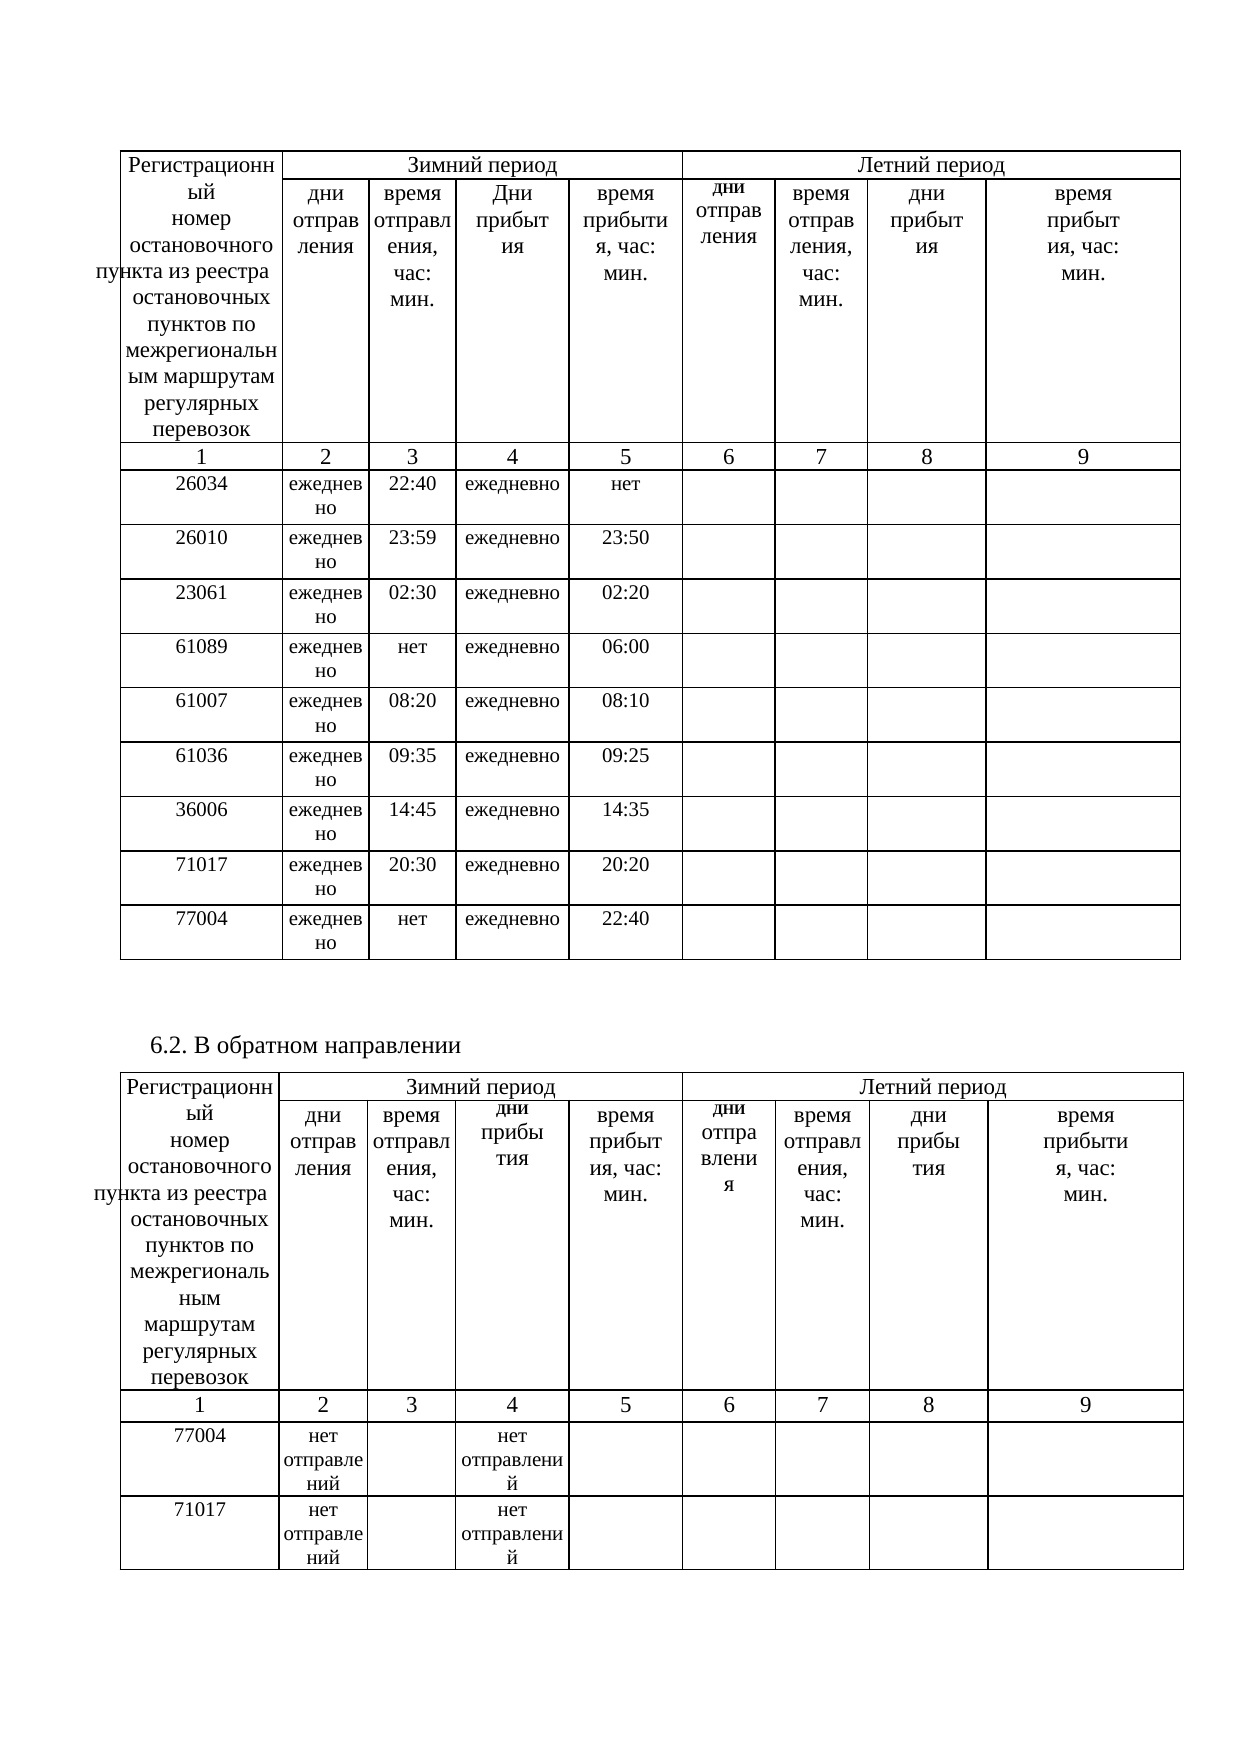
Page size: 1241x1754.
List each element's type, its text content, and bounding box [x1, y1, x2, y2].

table_cell 71017 [121, 852, 282, 904]
table_cell [776, 580, 867, 632]
table_cell 6 [683, 1391, 775, 1421]
table_cell 23061 [121, 580, 282, 632]
table_header Зимний период [280, 1073, 682, 1099]
table_cell 61036 [121, 743, 282, 796]
table_cell ежедневно [283, 906, 368, 959]
table_cell [570, 1497, 682, 1569]
table_cell ежедневно [283, 688, 368, 741]
table_header Летний период [683, 152, 1180, 178]
table_cell ежедневно [457, 471, 568, 524]
table_cell [987, 580, 1180, 632]
table_cell 5 [570, 1391, 682, 1421]
table_cell [776, 906, 867, 959]
table_cell ДНИ отправ ления [683, 180, 774, 441]
table_cell ежедневно [283, 634, 368, 687]
table_cell 3 [370, 443, 455, 469]
table_cell [683, 525, 774, 578]
table_cell [987, 743, 1180, 796]
table_cell 8 [870, 1391, 987, 1421]
table_cell [989, 1497, 1183, 1569]
table_cell [987, 688, 1180, 741]
table_cell ежедневно [283, 797, 368, 850]
table_cell нет отправлений [456, 1497, 568, 1569]
table_cell 20:20 [570, 852, 682, 904]
table_cell 9 [987, 443, 1180, 469]
table_cell [368, 1497, 455, 1569]
table_cell [683, 580, 774, 632]
table_cell [368, 1423, 455, 1495]
table_cell 09:35 [370, 743, 455, 796]
table_cell [868, 797, 985, 850]
table_cell 26010 [121, 525, 282, 578]
table_cell 02:20 [570, 580, 682, 632]
table_cell 2 [280, 1391, 367, 1421]
table_cell нет отправлений [456, 1423, 568, 1495]
table_cell 9 [989, 1391, 1183, 1421]
table_cell 2 [283, 443, 368, 469]
table_header Зимний период [283, 152, 682, 178]
table_cell [870, 1423, 987, 1495]
table_cell [776, 743, 867, 796]
table_cell [683, 1423, 775, 1495]
table_cell 22:40 [370, 471, 455, 524]
table_cell ежедневно [457, 580, 568, 632]
table_cell [987, 634, 1180, 687]
table_cell [989, 1423, 1183, 1495]
table_cell ежедневно [457, 634, 568, 687]
table_cell [987, 852, 1180, 904]
table_cell нет отправлений [280, 1497, 367, 1569]
table_cell [868, 634, 985, 687]
table_cell 23:50 [570, 525, 682, 578]
table_cell ежедневно [457, 525, 568, 578]
table_cell 4 [457, 443, 568, 469]
table_cell [776, 1423, 869, 1495]
table_cell 61007 [121, 688, 282, 741]
table_cell 02:30 [370, 580, 455, 632]
table_cell [868, 580, 985, 632]
table_cell время отправл ения, час: мин. [370, 180, 455, 441]
table_header Летний период [683, 1073, 1183, 1099]
table_cell 1 [121, 443, 282, 469]
table_cell нет [370, 906, 455, 959]
table_cell [987, 797, 1180, 850]
table_cell 14:45 [370, 797, 455, 850]
table_cell [987, 906, 1180, 959]
table_cell [776, 471, 867, 524]
table_cell время прибыт ия, час: мин. [570, 1101, 682, 1389]
table_cell 23:59 [370, 525, 455, 578]
table_cell [683, 471, 774, 524]
table_cell время отправл ения, час: мин. [368, 1101, 455, 1389]
table_cell 61089 [121, 634, 282, 687]
table_cell [683, 634, 774, 687]
table_cell 4 [456, 1391, 568, 1421]
table_cell ежедневно [283, 525, 368, 578]
table_cell ежедневно [283, 580, 368, 632]
table_cell 36006 [121, 797, 282, 850]
table_cell 5 [570, 443, 682, 469]
table_cell [776, 852, 867, 904]
table_cell [683, 1497, 775, 1569]
table_cell [987, 525, 1180, 578]
text 6.2. В обратном направлении [150, 1030, 1090, 1059]
table_cell [868, 852, 985, 904]
table_cell [868, 688, 985, 741]
table_cell [868, 471, 985, 524]
table_cell 26034 [121, 471, 282, 524]
table_cell 20:30 [370, 852, 455, 904]
table_cell 77004 [121, 1423, 278, 1495]
table_cell 14:35 [570, 797, 682, 850]
table_cell [683, 906, 774, 959]
table_cell ДНИ отпра влени я [683, 1101, 775, 1389]
table_cell ежедневно [457, 906, 568, 959]
table_cell 3 [368, 1391, 455, 1421]
table_cell ежедневно [457, 797, 568, 850]
table_cell [870, 1497, 987, 1569]
table_cell [776, 688, 867, 741]
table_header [121, 1073, 278, 1389]
table_cell время прибыти я, час: мин. [570, 180, 682, 441]
table_cell [776, 634, 867, 687]
table_cell 7 [776, 443, 867, 469]
table_cell [776, 1497, 869, 1569]
table_cell нет [570, 471, 682, 524]
table_cell ежедневно [283, 743, 368, 796]
table_cell 06:00 [570, 634, 682, 687]
table_cell время прибыт ия, час: мин. [987, 180, 1180, 441]
table_cell [776, 525, 867, 578]
table_cell 6 [683, 443, 774, 469]
table_cell [868, 525, 985, 578]
table_cell [570, 1423, 682, 1495]
table_cell 77004 [121, 906, 282, 959]
table_cell нет отправлений [280, 1423, 367, 1495]
table_cell время прибыти я, час: мин. [989, 1101, 1183, 1389]
table_cell дни отправ ления [283, 180, 368, 441]
table_cell [776, 797, 867, 850]
table_cell ДНИ прибы тия [456, 1101, 568, 1389]
table_cell ежедневно [283, 852, 368, 904]
table_cell ежедневно [457, 743, 568, 796]
table_cell дни прибыт ия [868, 180, 985, 441]
table_cell 71017 [121, 1497, 278, 1569]
table_cell 09:25 [570, 743, 682, 796]
table_cell [987, 471, 1180, 524]
table_cell [683, 688, 774, 741]
table_cell дни прибы тия [870, 1101, 987, 1389]
table_cell [683, 797, 774, 850]
table_cell время отправ ления, час: мин. [776, 180, 867, 441]
table_cell 8 [868, 443, 985, 469]
table_cell 08:10 [570, 688, 682, 741]
table_cell дни отправ ления [280, 1101, 367, 1389]
table_cell [868, 906, 985, 959]
table_cell ежедневно [457, 688, 568, 741]
table_cell [683, 852, 774, 904]
table_cell 08:20 [370, 688, 455, 741]
table_cell 1 [121, 1391, 278, 1421]
table_cell 7 [776, 1391, 869, 1421]
table_cell Дни прибыт ия [457, 180, 568, 441]
table_cell [868, 743, 985, 796]
table_cell ежедневно [283, 471, 368, 524]
table_cell [683, 743, 774, 796]
table_cell ежедневно [457, 852, 568, 904]
table_cell нет [370, 634, 455, 687]
table_cell 22:40 [570, 906, 682, 959]
table_cell время отправл ения, час: мин. [776, 1101, 869, 1389]
table_header Регистрационный номер остановочного пункта из реестра остановочных пунктов по межрегиональным маршрутам регулярных перевозок [121, 152, 282, 441]
